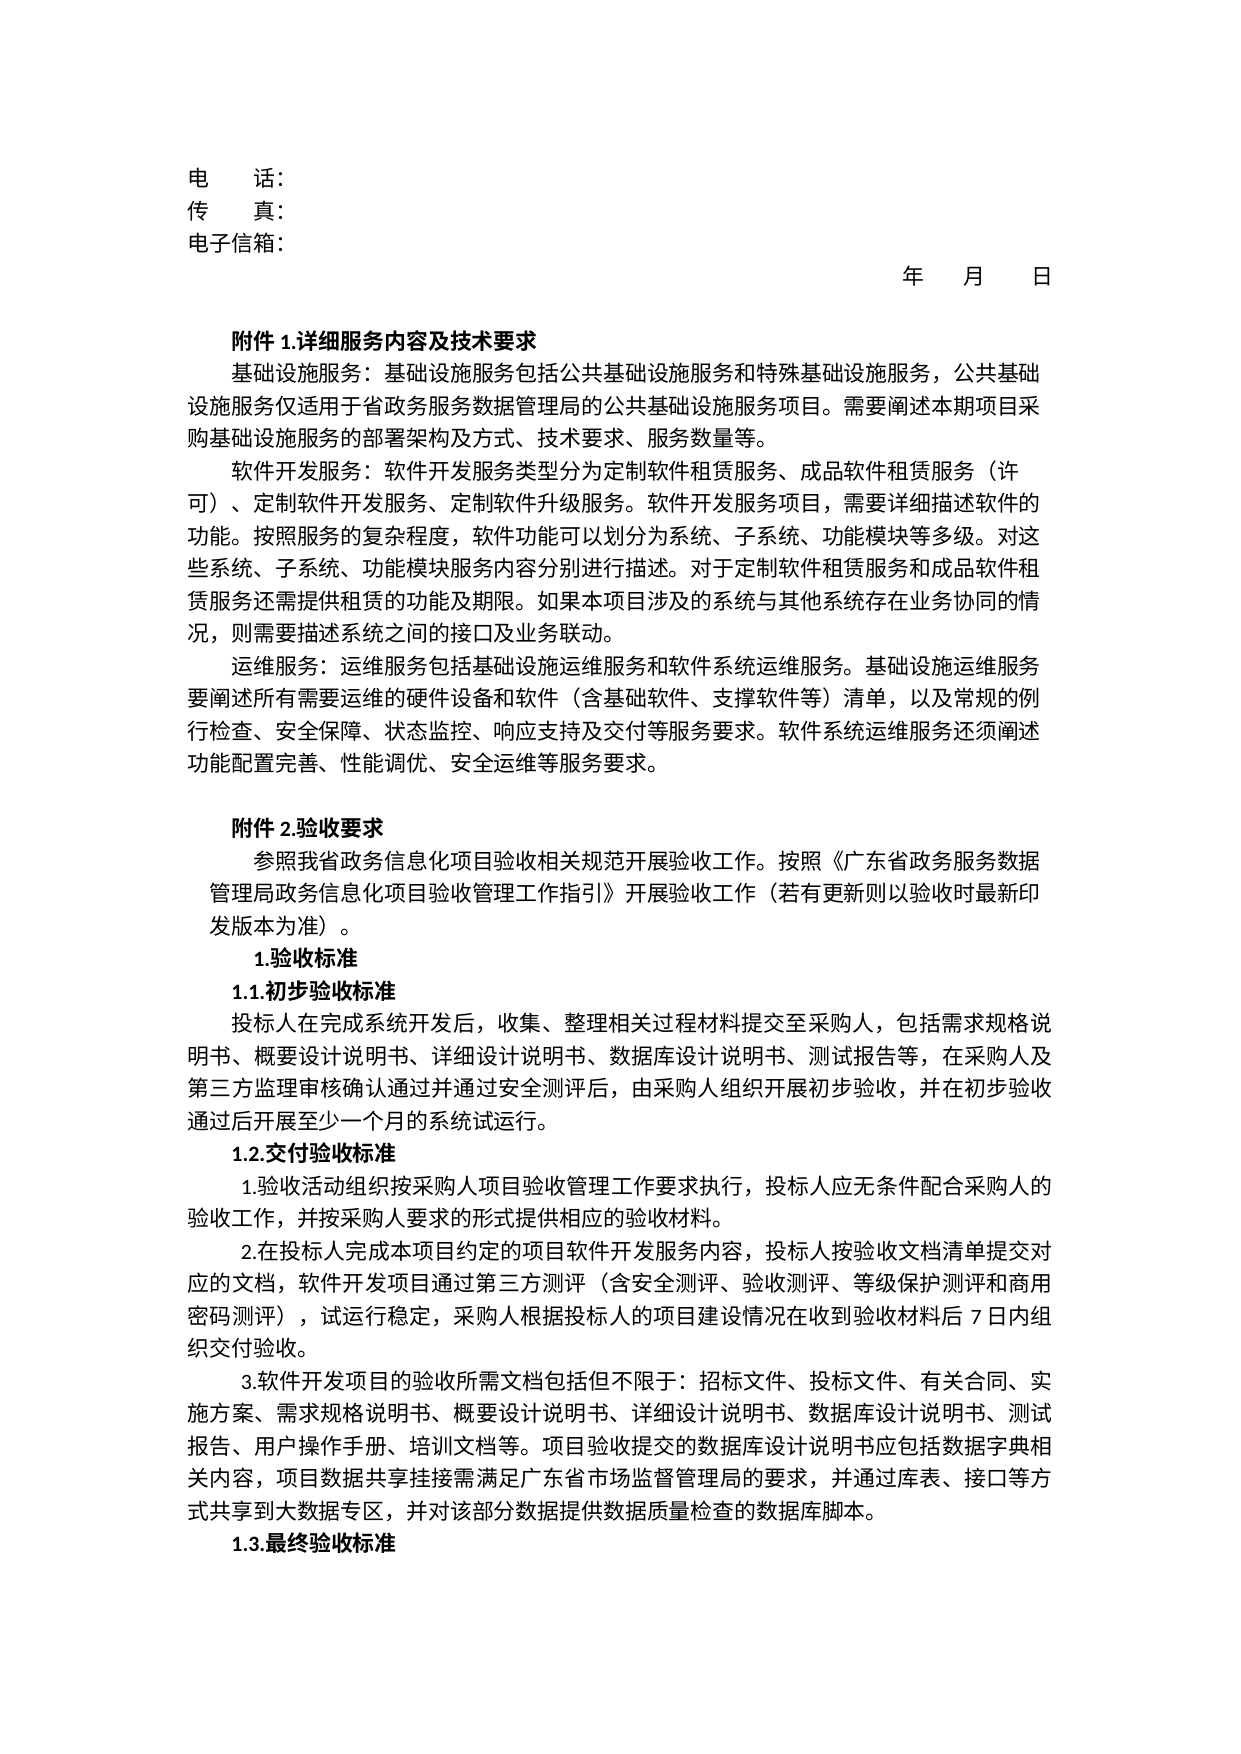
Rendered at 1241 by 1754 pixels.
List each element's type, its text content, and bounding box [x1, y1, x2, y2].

text 基础设施服务：基础设施服务包括公共基础设施服务和特殊基础设施服务，公共基础设施服务仅适用于省政务服务数据管理局的公共基础设施服务项目。需要阐述本期项目采购基础设施服务的部署架构及方式、技术要求、服务数量等。 [187, 357, 1053, 454]
text 传 真： [187, 194, 1053, 227]
text 1.3.最终验收标准 [231, 1527, 1053, 1559]
text 电 话： [187, 162, 1053, 194]
text 1.2.交付验收标准 [231, 1137, 1053, 1169]
text 电子信箱： [187, 227, 1053, 259]
text 2.在投标人完成本项目约定的项目软件开发服务内容，投标人按验收文档清单提交对应的文档，软件开发项目通过第三方测评（含安全测评、验收测评、等级保护测评和商用密码测评），试运行稳定，采购人根据投标人的项目建设情况在收到验收材料后7日内组织交付验收。 [187, 1234, 1053, 1364]
text 附件2.验收要求 [187, 812, 1053, 844]
text 参照我省政务信息化项目验收相关规范开展验收工作。按照《广东省政务服务数据管理局政务信息化项目验收管理工作指引》开展验收工作（若有更新则以验收时最新印发版本为准）。 [209, 844, 1049, 942]
text 年 月 日 [187, 259, 1053, 292]
text 附件1.详细服务内容及技术要求 [187, 324, 1053, 357]
text 投标人在完成系统开发后，收集、整理相关过程材料提交至采购人，包括需求规格说明书、概要设计说明书、详细设计说明书、数据库设计说明书、测试报告等，在采购人及第三方监理审核确认通过并通过安全测评后，由采购人组织开展初步验收，并在初步验收通过后开展至少一个月的系统试运行。 [187, 1007, 1053, 1137]
text 运维服务：运维服务包括基础设施运维服务和软件系统运维服务。基础设施运维服务要阐述所有需要运维的硬件设备和软件（含基础软件、支撑软件等）清单，以及常规的例行检查、安全保障、状态监控、响应支持及交付等服务要求。软件系统运维服务还须阐述功能配置完善、性能调优、安全运维等服务要求。 [187, 649, 1053, 779]
text 3.软件开发项目的验收所需文档包括但不限于：招标文件、投标文件、有关合同、实施方案、需求规格说明书、概要设计说明书、详细设计说明书、数据库设计说明书、测试报告、用户操作手册、培训文档等。项目验收提交的数据库设计说明书应包括数据字典相关内容，项目数据共享挂接需满足广东省市场监督管理局的要求，并通过库表、接口等方式共享到大数据专区，并对该部分数据提供数据质量检查的数据库脚本。 [187, 1364, 1053, 1527]
text 1.验收活动组织按采购人项目验收管理工作要求执行，投标人应无条件配合采购人的验收工作，并按采购人要求的形式提供相应的验收材料。 [187, 1169, 1053, 1234]
text 软件开发服务：软件开发服务类型分为定制软件租赁服务、成品软件租赁服务（许可）、定制软件开发服务、定制软件升级服务。软件开发服务项目，需要详细描述软件的功能。按照服务的复杂程度，软件功能可以划分为系统、子系统、功能模块等多级。对这些系统、子系统、功能模块服务内容分别进行描述。对于定制软件租赁服务和成品软件租赁服务还需提供租赁的功能及期限。如果本项目涉及的系统与其他系统存在业务协同的情况，则需要描述系统之间的接口及业务联动。 [187, 454, 1053, 649]
text 1.验收标准 [209, 942, 1049, 974]
text 1.1.初步验收标准 [231, 974, 1053, 1007]
